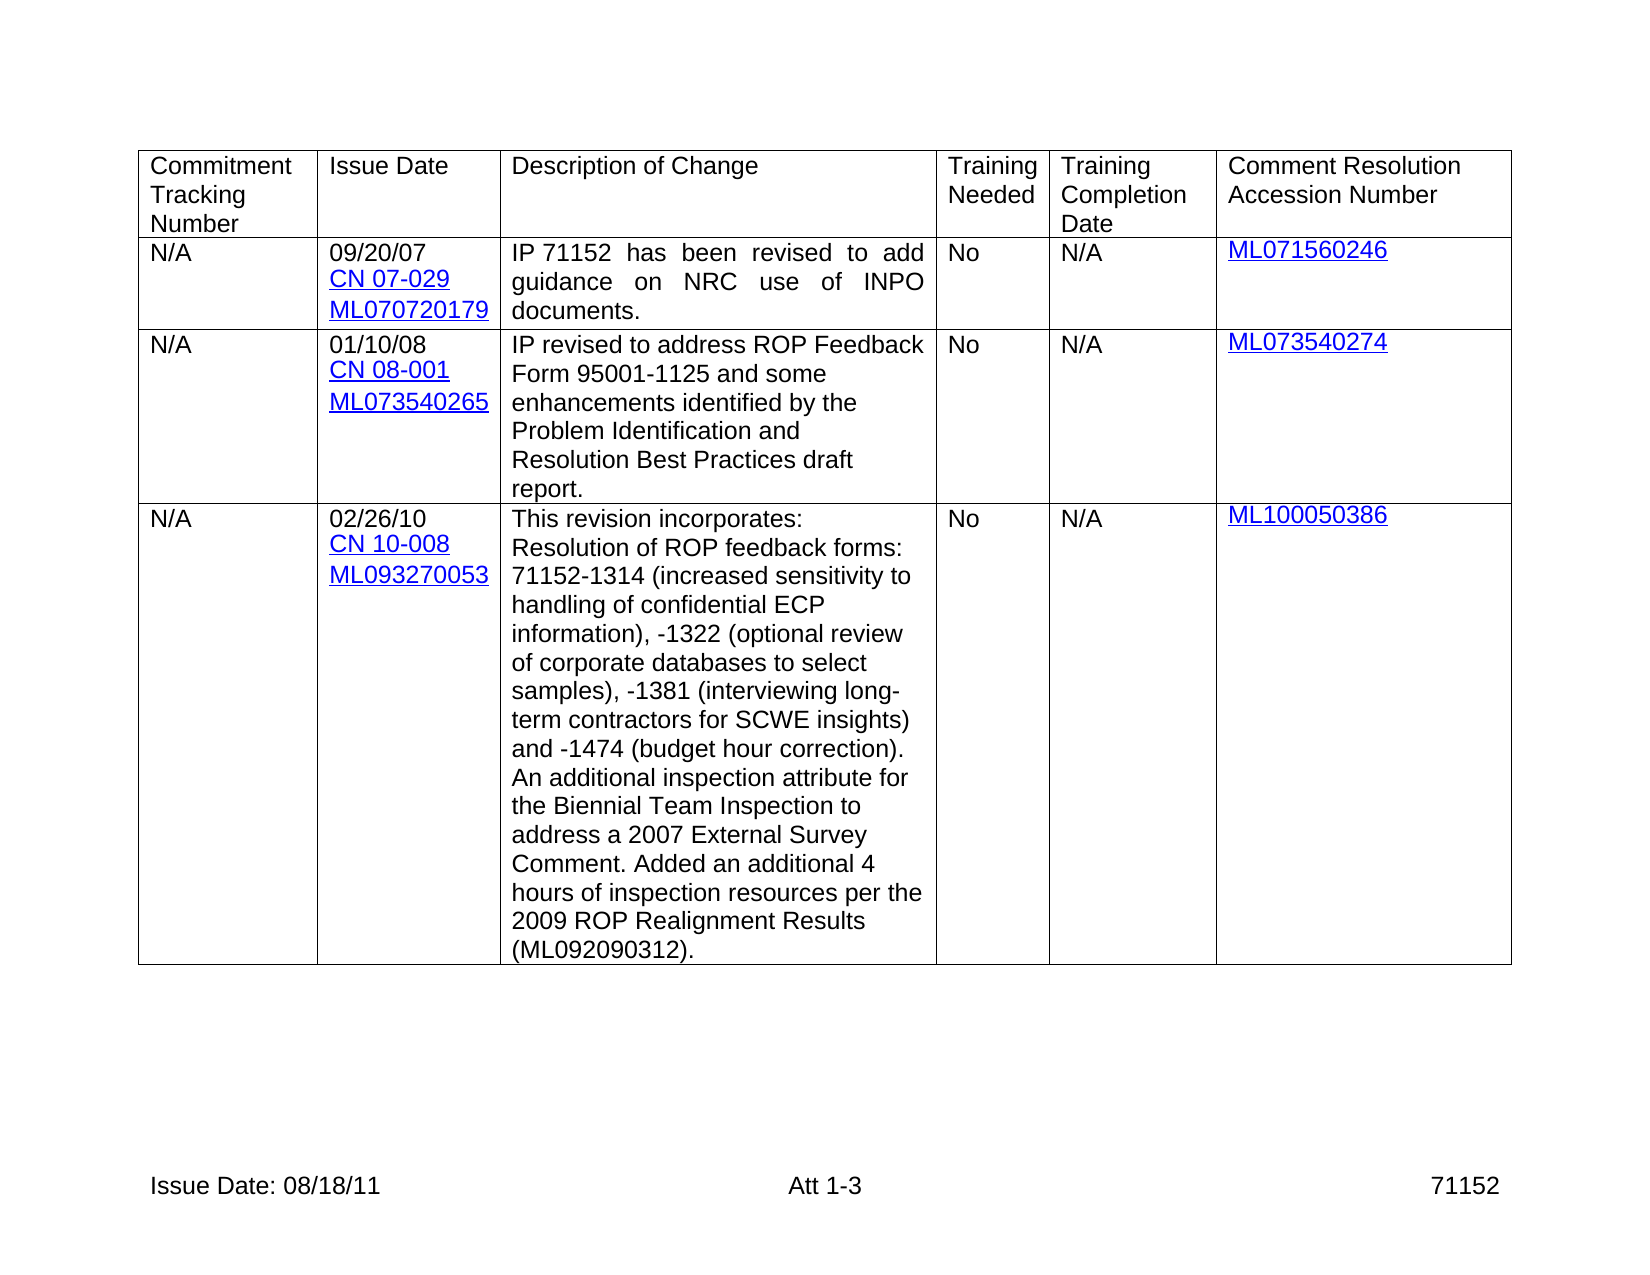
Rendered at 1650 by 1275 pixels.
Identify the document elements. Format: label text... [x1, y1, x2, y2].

table_header Commitment Tracking Number [139, 151, 317, 237]
table_cell ML073540274 [1217, 330, 1511, 503]
table_header Comment Resolution Accession Number [1217, 151, 1511, 237]
table_header Training Completion Date [1050, 151, 1216, 237]
table_cell IP revised to address ROP Feedback Form 95001-1125 and some enhancements identified by the Problem Identification and Resolution Best Practices draft report. [501, 330, 936, 503]
table_cell N/A [139, 330, 317, 503]
table_header Issue Date [318, 151, 500, 237]
table_header Description of Change [501, 151, 936, 237]
table_cell N/A [1050, 238, 1216, 329]
table_cell No [937, 330, 1049, 503]
table_cell N/A [1050, 504, 1216, 964]
table_cell 01/10/08 CN 08-001 ML073540265 [318, 330, 500, 503]
table_cell N/A [1050, 330, 1216, 503]
table_cell IP 71152 has been revised to add guidance on NRC use of INPO documents. [501, 238, 936, 329]
table_cell No [937, 504, 1049, 964]
table_cell This revision incorporates: Resolution of ROP feedback forms: 71152-1314 (increased sensitivity to handling of confidential ECP information), -1322 (optional review of corporate databases to select samples), -1381 (interviewing long-term contractors for SCWE insights) and -1474 (budget hour correction). An additional inspection attribute for the Biennial Team Inspection to address a 2007 External Survey Comment. Added an additional 4 hours of inspection resources per the 2009 ROP Realignment Results (ML092090312). [501, 504, 936, 964]
table_cell N/A [139, 504, 317, 964]
table_cell ML100050386 [1217, 504, 1511, 964]
table_cell 09/20/07 CN 07-029 ML070720179 [318, 238, 500, 329]
table_cell N/A [139, 238, 317, 329]
table_cell 02/26/10 CN 10-008 ML093270053 [318, 504, 500, 964]
table_cell No [937, 238, 1049, 329]
table_header Training Needed [937, 151, 1049, 237]
table_cell ML071560246 [1217, 238, 1511, 329]
